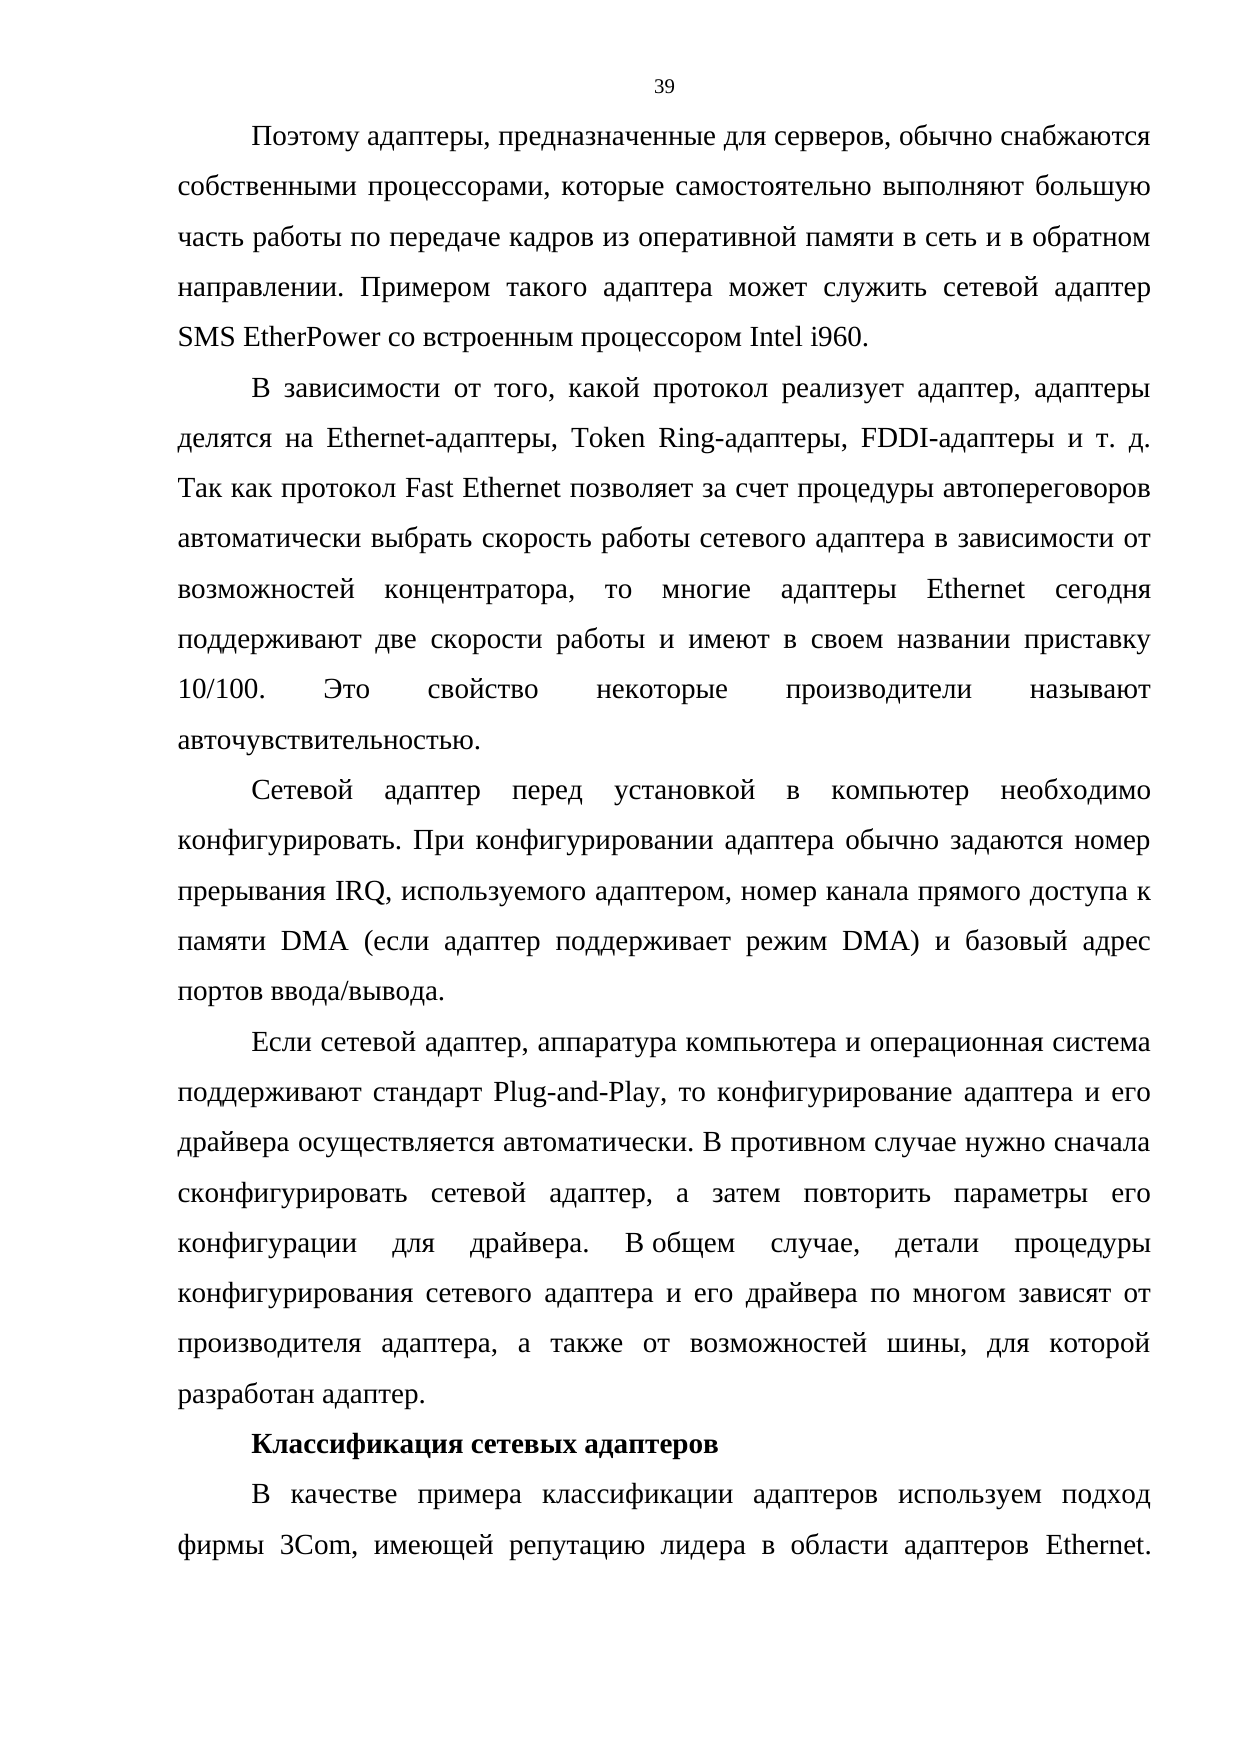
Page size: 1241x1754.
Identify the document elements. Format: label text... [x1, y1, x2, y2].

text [177, 1477, 1152, 1560]
text Сетевой адаптер перед установкой в компьютер необходимо конфигурировать. При конфигурировании адаптера обычно задаются номер прерывания IRQ, используемого адаптером, номер канала прямого доступа к памяти DMA (если адаптер поддерживает режим DMA) и базовый адрес портов ввода/вывода. [177, 772, 1152, 1007]
text Поэтому адаптеры, предназначенные для серверов, обычно снабжаются собственными процессорами, которые самостоятельно выполняют большую часть работы по передаче кадров из оперативной памяти в сеть и в обратном направлении. Примером такого адаптера может служить сетевой адаптер SMS EtherPower со встроенным процессором Intel i960. [177, 118, 1152, 353]
text В зависимости от того, какой протокол реализует адаптер, адаптеры делятся на Ethernet-адаптеры, Token Ring-адаптеры, FDDI-адаптеры и т. д. Так как протокол Fast Ethernet позволяет за счет процедуры автопереговоров автоматически выбрать скорость работы сетевого адаптера в зависимости от возможностей концентратора, то многие адаптеры Ethernet сегодня поддерживают две скорости работы и имеют в своем названии приставку 10/100. Это свойство некоторые производители называют авточувствительностью. [177, 370, 1152, 755]
text Если сетевой адаптер, аппаратура компьютера и операционная система поддерживают стандарт Plug-and-Play, то конфигурирование адаптера и его драйвера осуществляется автоматически. В противном случае нужно сначала сконфигурировать сетевой адаптер, а затем повторить параметры его конфигурации для драйвера. В общем случае, детали процедуры конфигурирования сетевого адаптера и его драйвера по многом зависят от производителя адаптера, а также от возможностей шины, для которой разработан адаптер. [177, 1024, 1152, 1409]
subtitle Классификация сетевых адаптеров [177, 1426, 1152, 1460]
